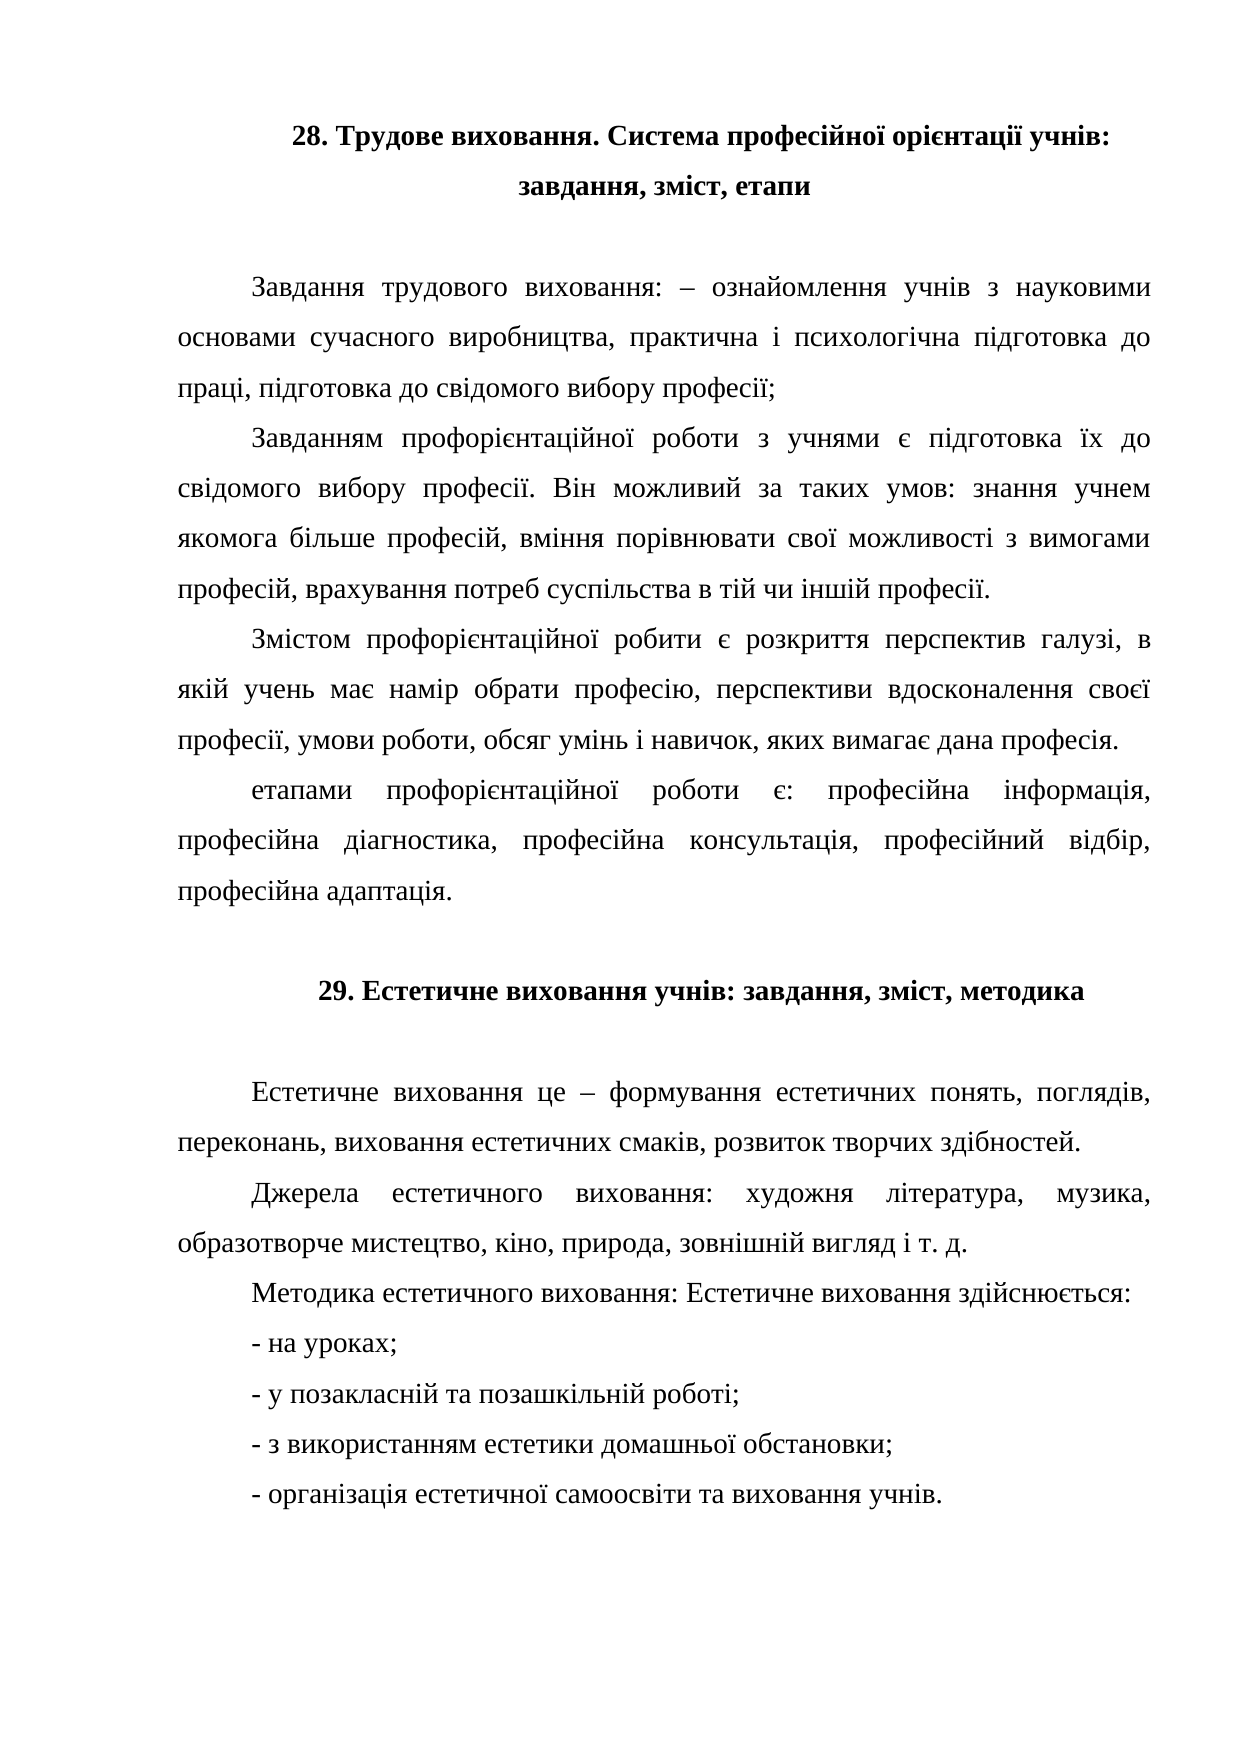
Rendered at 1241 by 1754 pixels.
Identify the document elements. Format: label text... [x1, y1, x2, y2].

text Завдання трудового виховання: – ознайомлення учнів з науковими основами сучасного виробництва, практична і психологічна підготовка до праці, підготовка до свідомого вибору професії; [177, 269, 1152, 403]
text Завданням профорієнтаційної роботи з учнями є підготовка їх до свідомого вибору професії. Він можливий за таких умов: знання учнем якомога більше професій, вміння порівнювати свої можливості з вимогами професій, врахування потреб суспільства в тій чи іншій професії. [177, 420, 1152, 604]
text - на уроках; [177, 1326, 1152, 1359]
text - організація естетичної самоосвіти та виховання учнів. [177, 1477, 1152, 1510]
text Естетичне виховання це – формування естетичних понять, поглядів, переконань, виховання естетичних смаків, розвиток творчих здібностей. [177, 1074, 1152, 1158]
text 28. Трудове виховання. Система професійної орієнтації учнів: завдання, зміст, етапи [177, 118, 1152, 202]
text Методика естетичного виховання: Естетичне виховання здійснюється: [177, 1275, 1152, 1309]
text 29. Естетичне виховання учнів: завдання, зміст, методика [177, 973, 1152, 1007]
text - з використанням естетики домашньої обстановки; [177, 1426, 1152, 1460]
text Джерела естетичного виховання: художня література, музика, образотворче мистецтво, кіно, природа, зовнішній вигляд і т. д. [177, 1175, 1152, 1258]
text етапами профорієнтаційної роботи є: професійна інформація, професійна діагностика, професійна консультація, професійний відбір, професійна адаптація. [177, 772, 1152, 906]
text Змістом профорієнтаційної робити є розкриття перспектив галузі, в якій учень має намір обрати професію, перспективи вдосконалення своєї професії, умови роботи, обсяг умінь і навичок, яких вимагає дана професія. [177, 621, 1152, 755]
text - у позакласній та позашкільній роботі; [177, 1376, 1152, 1409]
